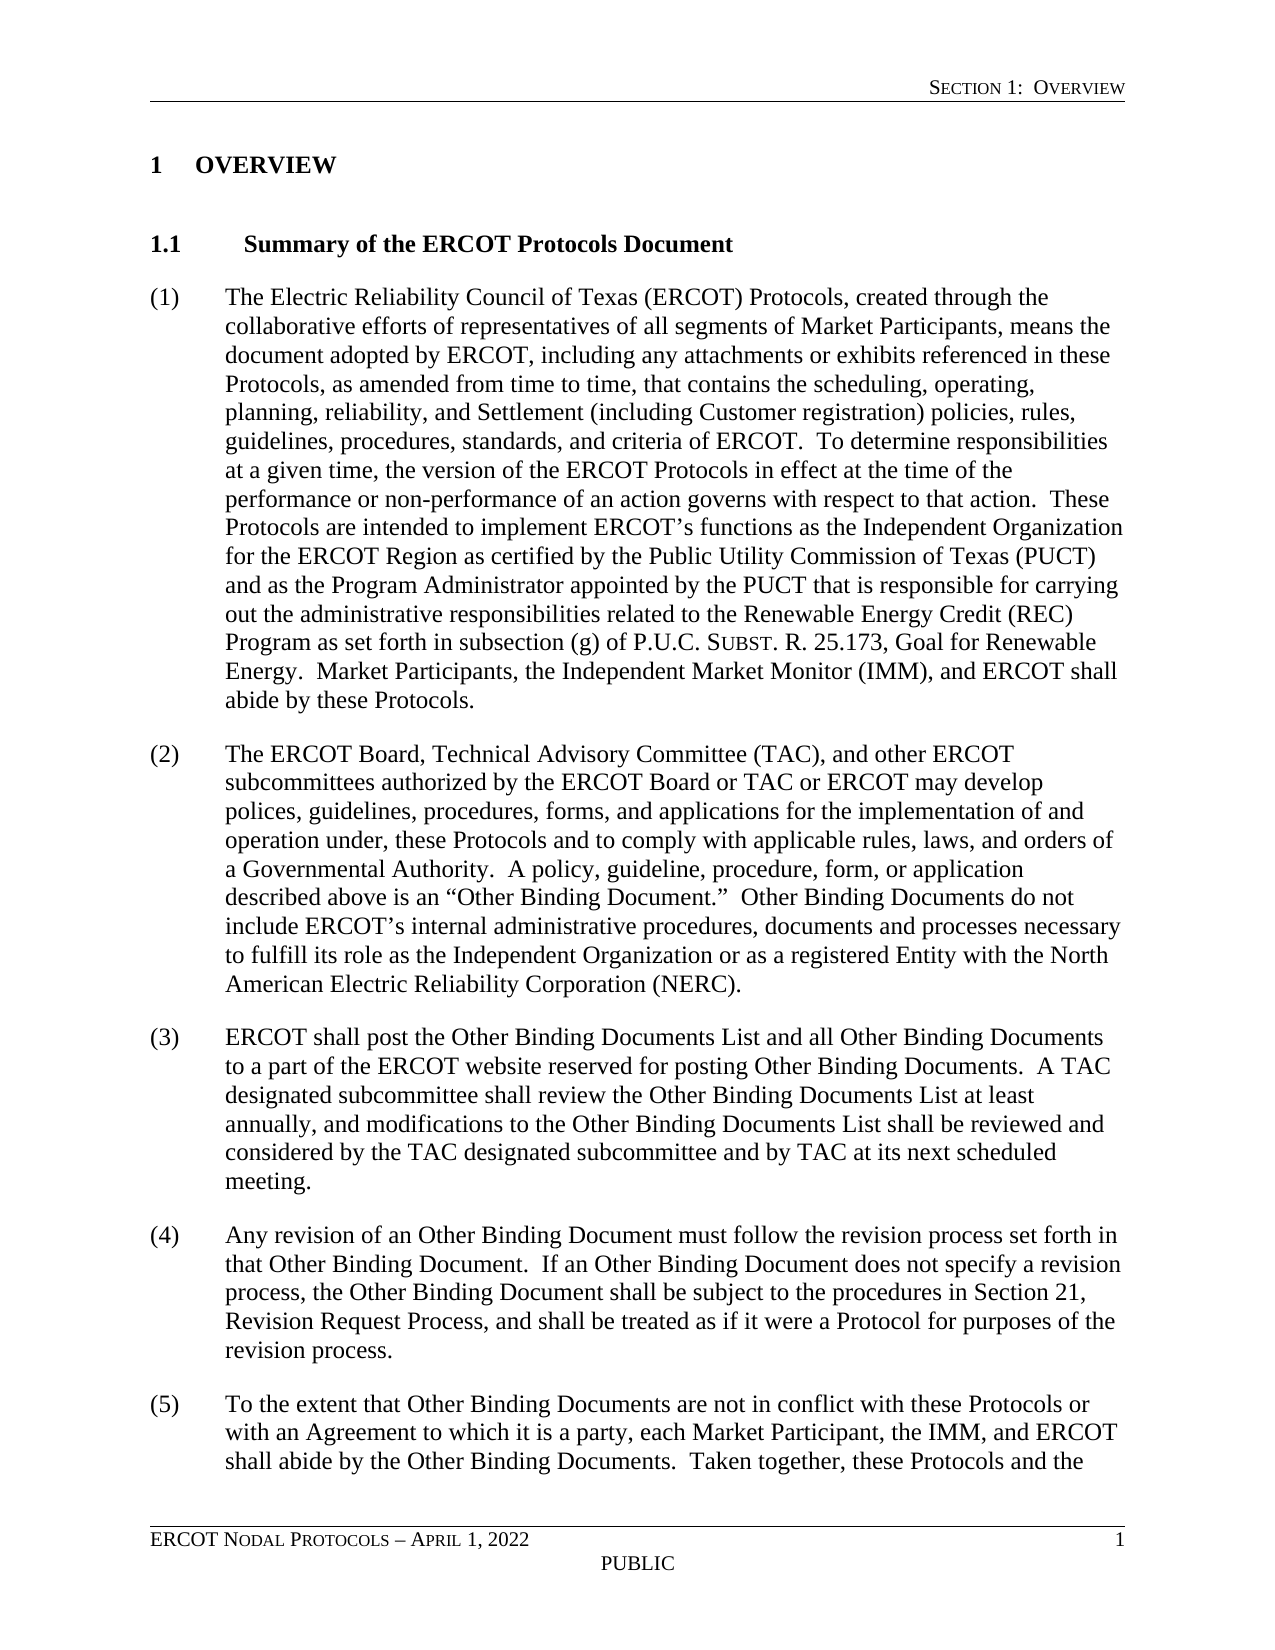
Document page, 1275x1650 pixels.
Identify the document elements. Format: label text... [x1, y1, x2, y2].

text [150, 1389, 1125, 1475]
text (2) The ERCOT Board, Technical Advisory Committee (), and other ERCOT subcommittees authorized by the ERCOT Board or or ERCOT may develop polices, guidelines, procedures, forms, and applications for the implementation of and operation under, these Protocols and to comply with applicable rules, laws, and orders of a Governmental Authority. A policy, guideline, procedure, form, or application described above is an “Other Binding Document.” Other Binding Documents do not include ERCOT’s internal administrative procedures, documents and processes necessary to fulfill its role as the Independent Organization or as a registered Entity with the North American Electric Reliability Corporation (NERC). [150, 739, 1125, 997]
text (1) The Electric Reliability Council of Texas (ERCOT) Protocols, created through the collaborative efforts of representatives of all segments of Market Participants, means the document adopted by ERCOT, including any attachments or exhibits referenced in these Protocols, as amended from time to time, that contains the scheduling, operating, planning, reliability, and Settlement (including Customer registration) policies, rules, guidelines, procedures, standards, and criteria of ERCOT. To determine responsibilities at a given time, the version of the ERCOT Protocols in effect at the time of the performance or non-performance of an action governs with respect to that action. These Protocols are intended to implement ERCOT’s functions as the Independent Organization for the ERCOT Region as certified by the Public Utility Commission of Texas (PUCT) and as the Program Administrator appointed by the PUCT that is responsible for carrying out the administrative responsibilities related to the Renewable Energy Credit (REC) Program as set forth in subsection (g) of P.U.C. Subst. R. 25.173, Goal for Renewable Energy. Market Participants, the Independent Market Monitor (IMM), and ERCOT shall abide by these Protocols. [150, 282, 1125, 714]
text (4) Any revision of an Other Binding Document must follow the revision process set forth in that Other Binding Document. If an Other Binding Document does not specify a revision process, the Other Binding Document shall be subject to the procedures in Section 21, Revision Request Process, and shall be treated as if it were a Protocol for purposes of the revision process. [150, 1220, 1125, 1364]
text (3) ERCOT shall post the Other Binding Documents List and all Other Binding Documents to a part of the ERCOT website reserved for posting Other Binding Documents. A TAC designated subcommittee shall review the Other Binding Documents List at least annually, and modifications to the Other Binding Documents List shall be reviewed and considered by the TAC designated subcommittee and by TAC at its next scheduled meeting. [150, 1022, 1125, 1195]
subtitle OVERVIEW [150, 150, 1125, 179]
text 1.1 Summary of the ERCOT Protocols Document [150, 229, 1125, 257]
